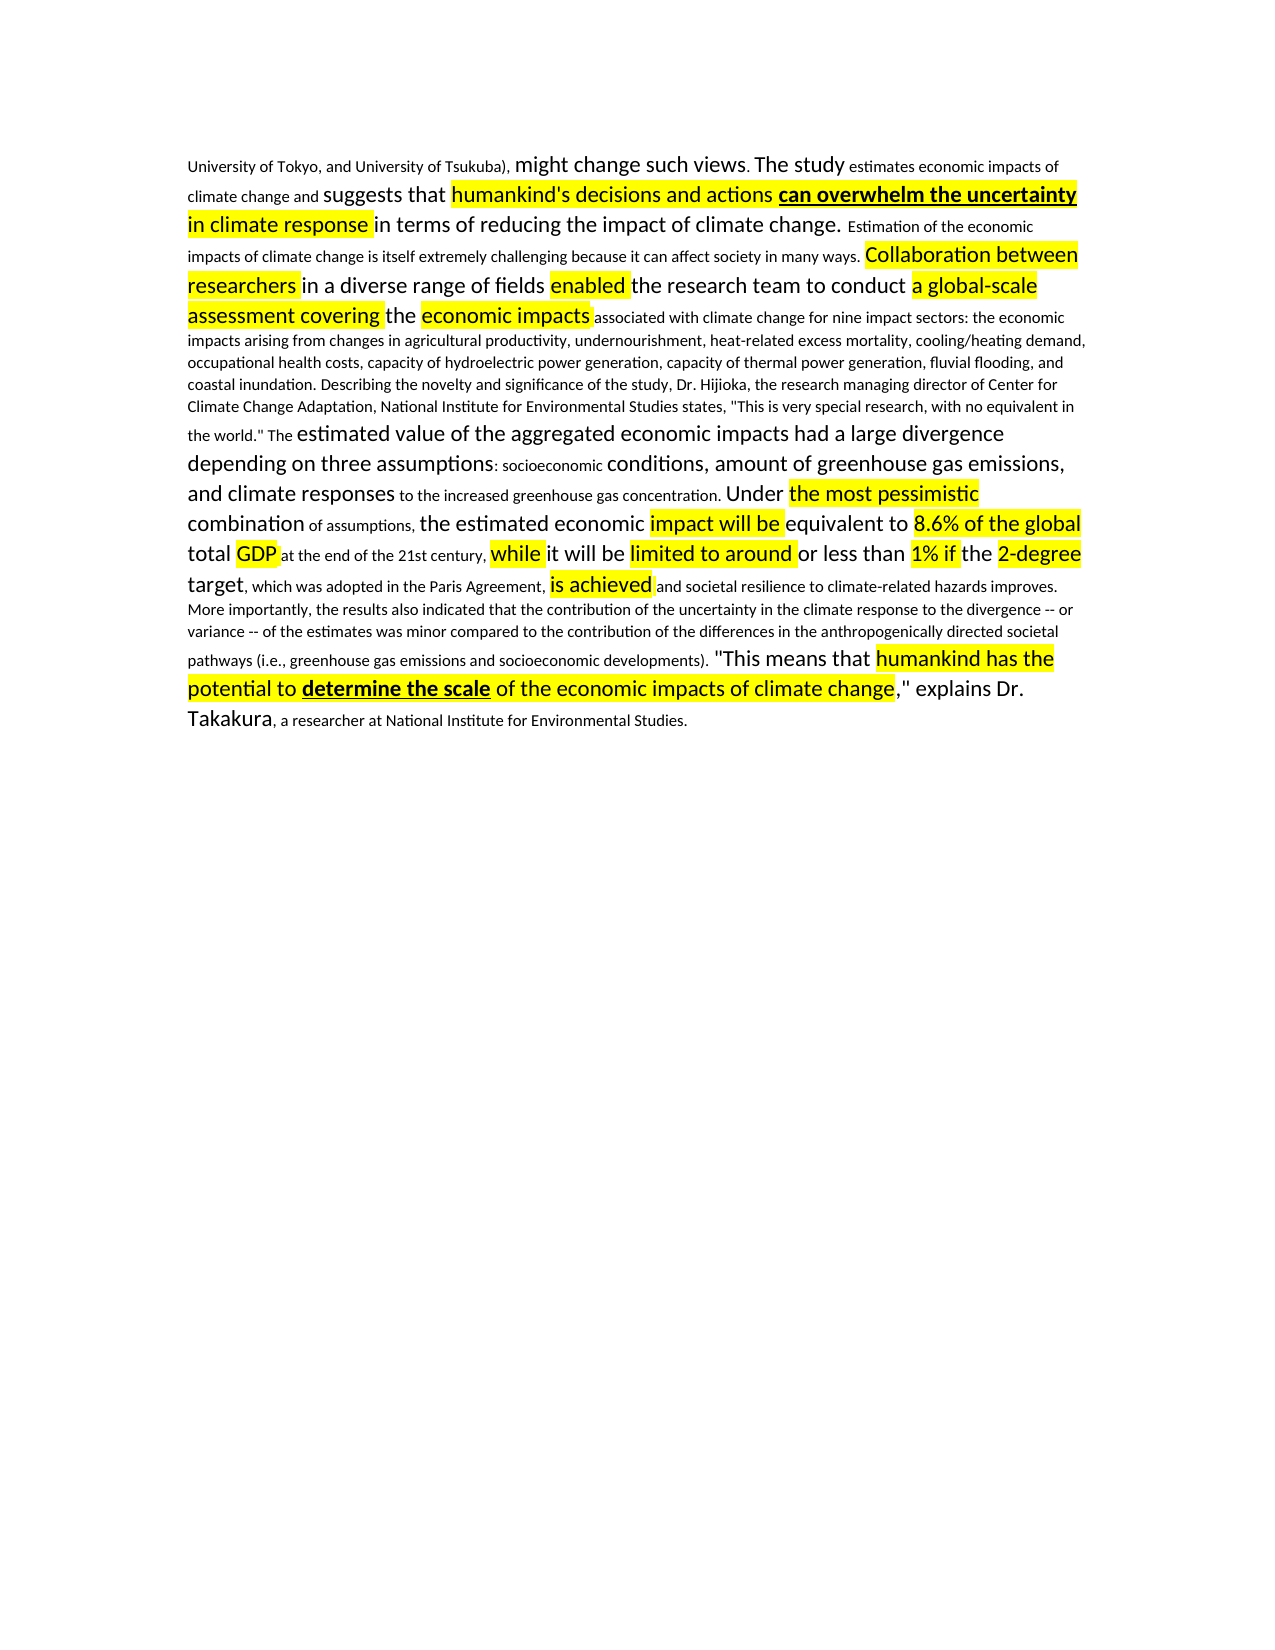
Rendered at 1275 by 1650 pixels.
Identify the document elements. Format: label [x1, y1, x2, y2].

text [187, 150, 1087, 732]
